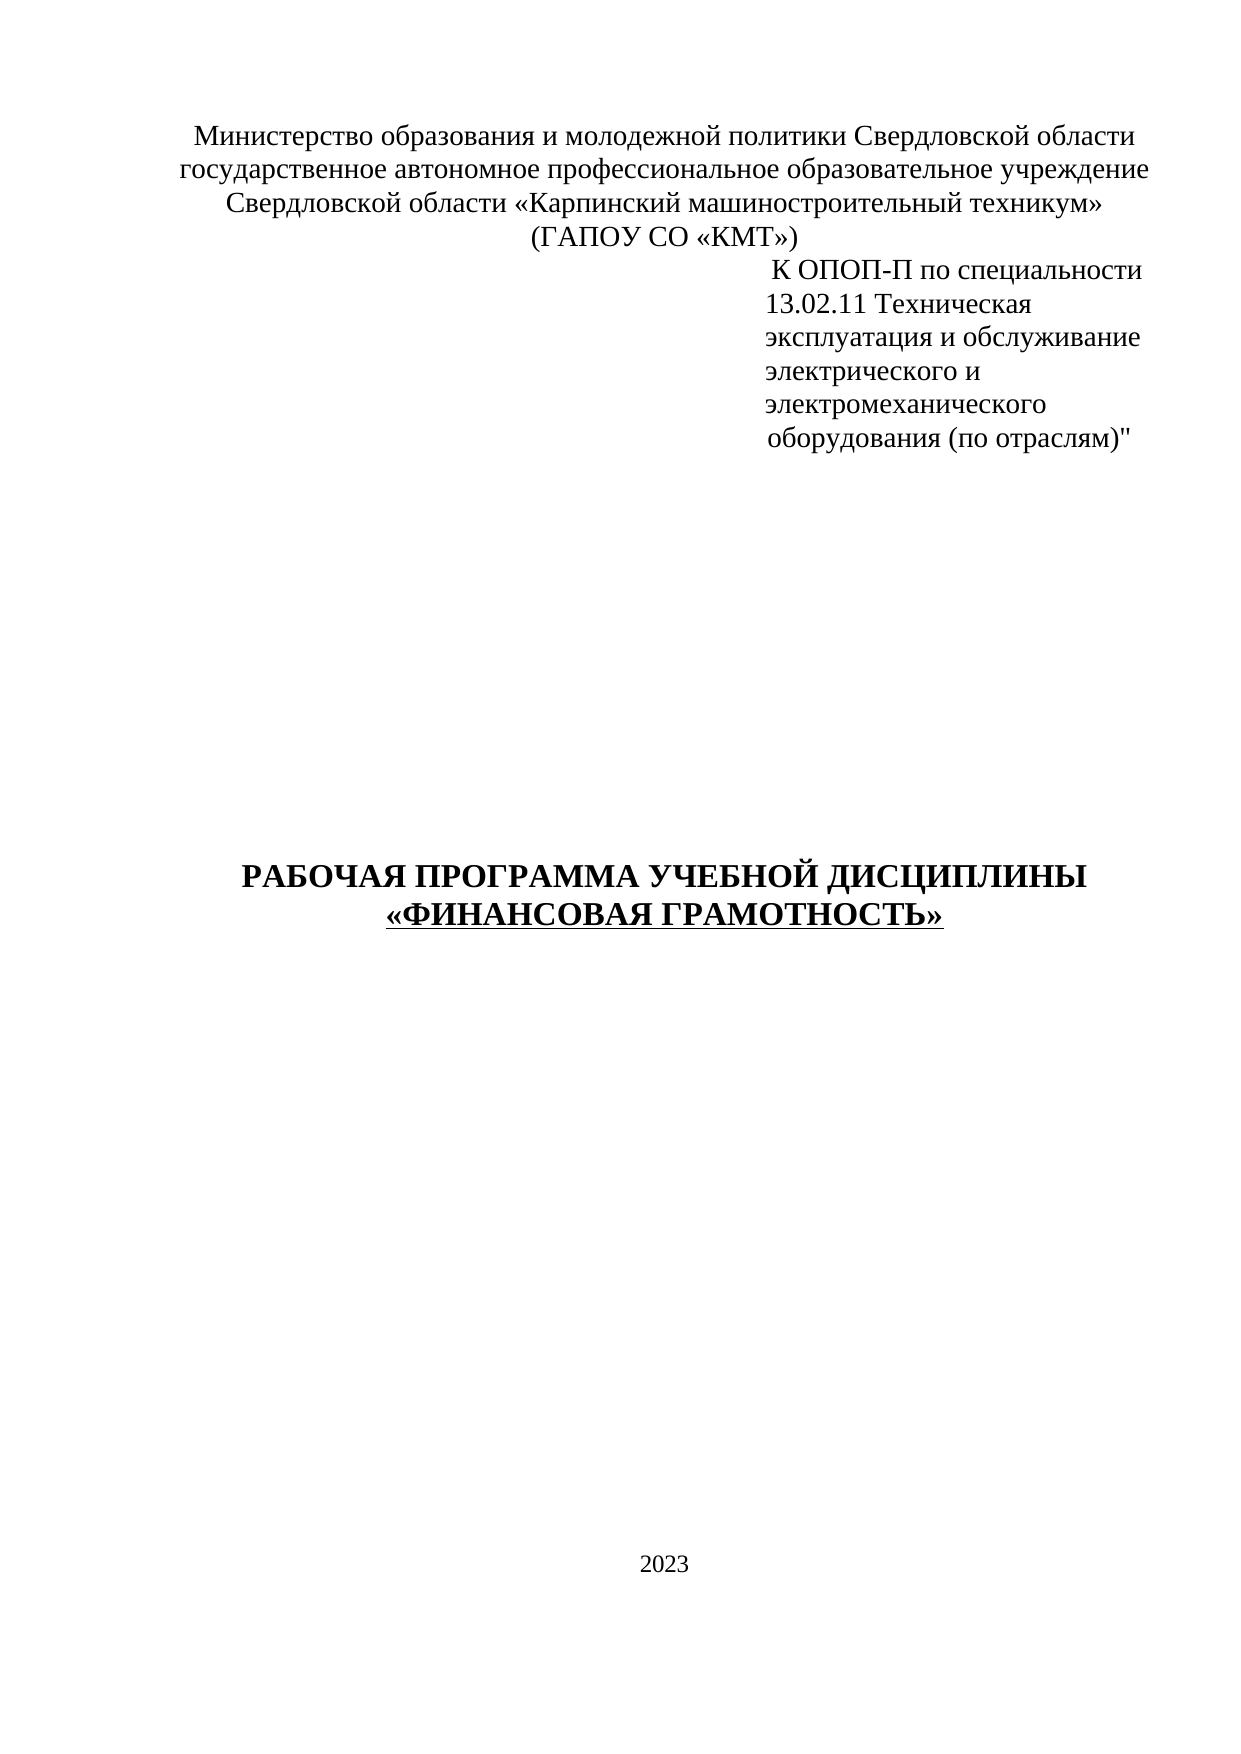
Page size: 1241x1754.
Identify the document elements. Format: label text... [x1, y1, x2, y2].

text «ФИНАНСОВАЯ ГРАМОТНОСТь» [177, 894, 1152, 933]
text 13.02.11 Техническая [177, 286, 1152, 319]
text Министерство образования и молодежной политики Свердловской области государственное автономное профессиональное образовательное учреждение Свердловской области «Карпинский машиностроительный техникум» [177, 118, 1152, 219]
text электромеханического [177, 386, 1152, 420]
text К ОПОП-П по специальности [177, 252, 1152, 286]
text эксплуатация и обслуживание [177, 319, 1152, 353]
text электрического и [177, 353, 1152, 386]
text оборудования (по отраслям)" [177, 420, 1152, 453]
text (ГАПОУ СО «КМТ») [177, 219, 1152, 252]
text 2023 [177, 1549, 1152, 1578]
text Рабочая ПРОГРАММа УЧЕБНОЙ ДИСЦИПЛИНЫ [177, 856, 1152, 894]
